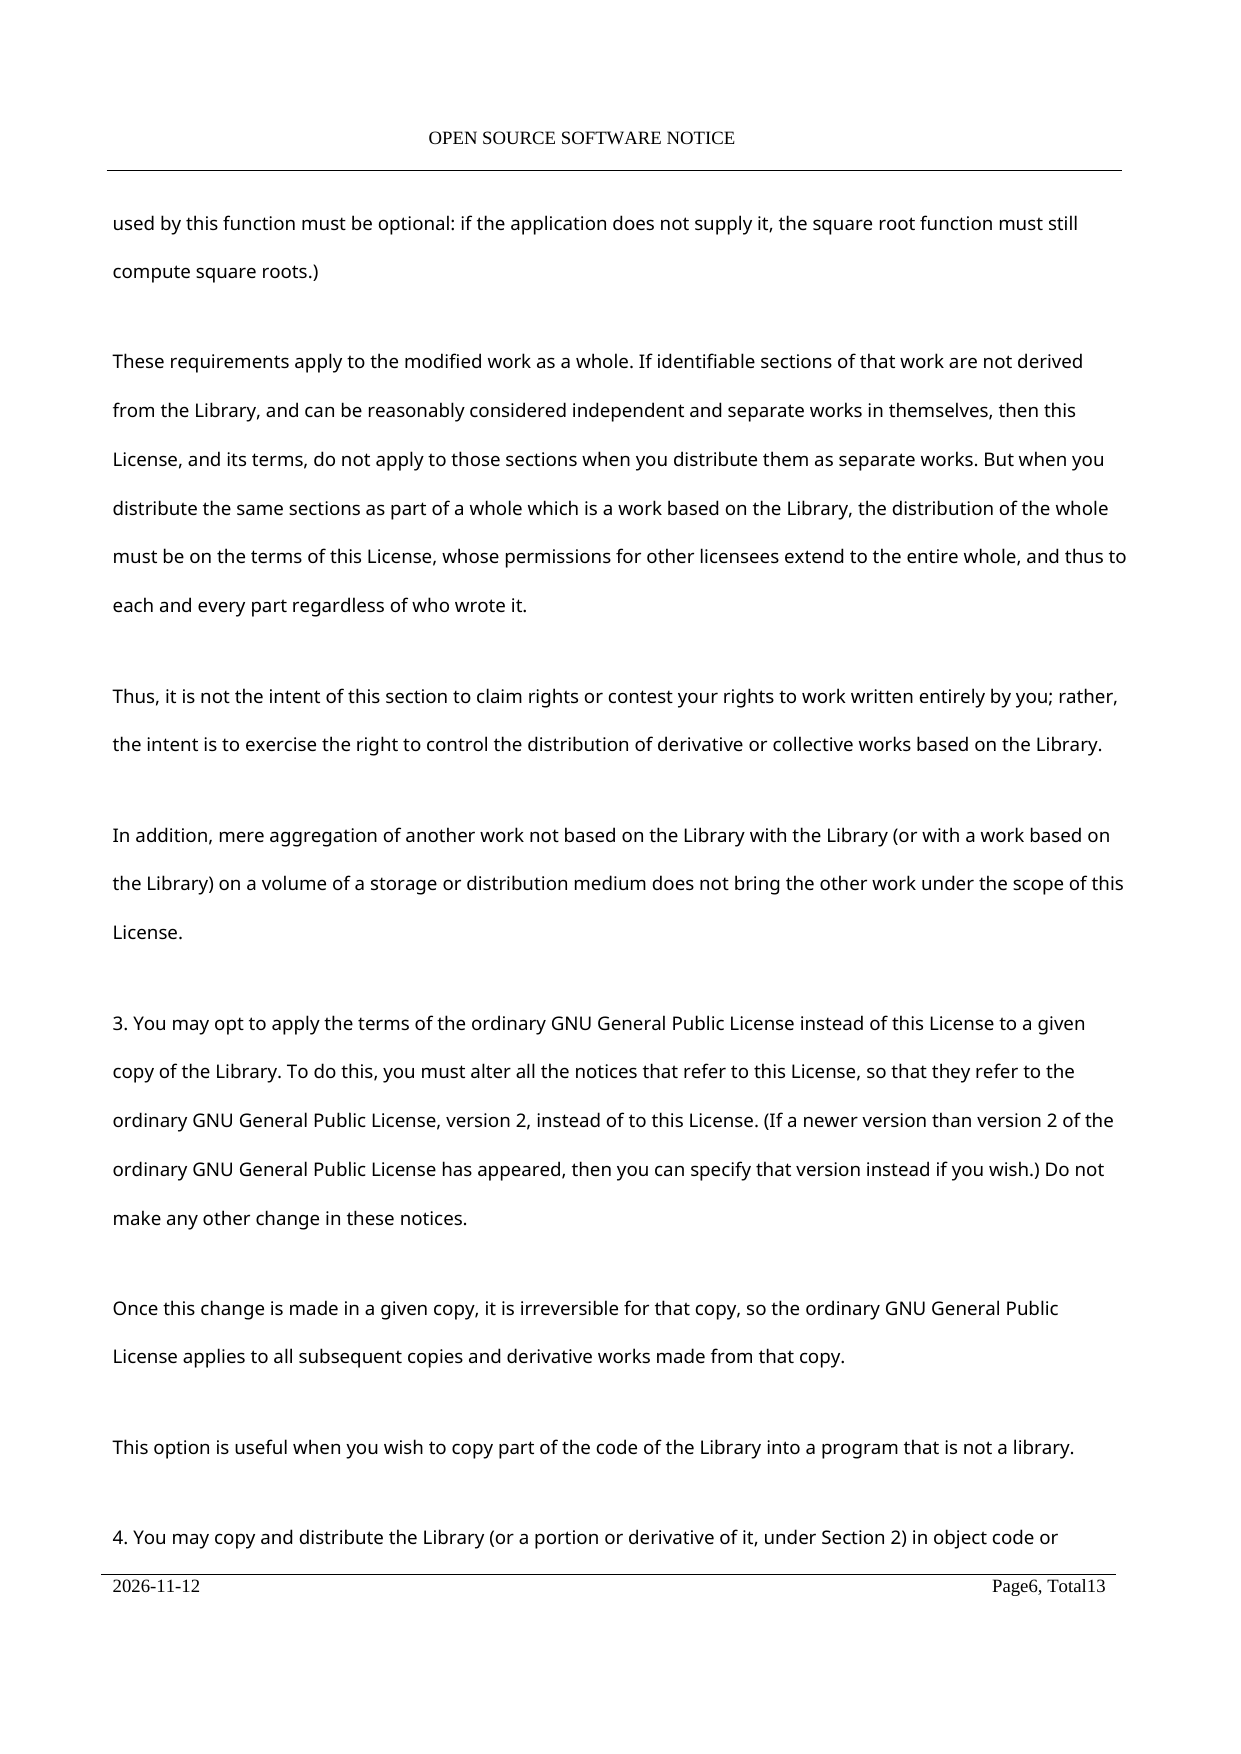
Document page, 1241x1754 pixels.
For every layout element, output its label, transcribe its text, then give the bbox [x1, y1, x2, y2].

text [112, 1521, 1128, 1553]
text This option is useful when you wish to copy part of the code of the Library into a program that is not a library. [112, 1431, 1128, 1463]
text In addition, mere aggregation of another work not based on the Library with the Library (or with a work based on the Library) on a volume of a storage or distribution medium does not bring the other work under the scope of this License. [112, 818, 1128, 948]
text Once this change is made in a given copy, it is irreversible for that copy, so the ordinary GNU General Public License applies to all subsequent copies and derivative works made from that copy. [112, 1292, 1128, 1373]
text These requirements apply to the modified work as a whole. If identifiable sections of that work are not derived from the Library, and can be reasonably considered independent and separate works in themselves, then this License, and its terms, do not apply to those sections when you distribute them as separate works. But when you distribute the same sections as part of a whole which is a work based on the Library, the distribution of the whole must be on the terms of this License, whose permissions for other licensees extend to the entire whole, and thus to each and every part regardless of who wrote it. [112, 345, 1128, 622]
text Thus, it is not the intent of this section to claim rights or contest your rights to work written entirely by you; rather, the intent is to exercise the right to control the distribution of derivative or collective works based on the Library. [112, 679, 1128, 761]
text 3. You may opt to apply the terms of the ordinary GNU General Public License instead of this License to a given copy of the Library. To do this, you must alter all the notices that refer to this License, so that they refer to the ordinary GNU General Public License, version 2, instead of to this License. (If a newer version than version 2 of the ordinary GNU General Public License has appeared, then you can specify that version instead if you wish.) Do not make any other change in these notices. [112, 1006, 1128, 1234]
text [112, 206, 1128, 288]
